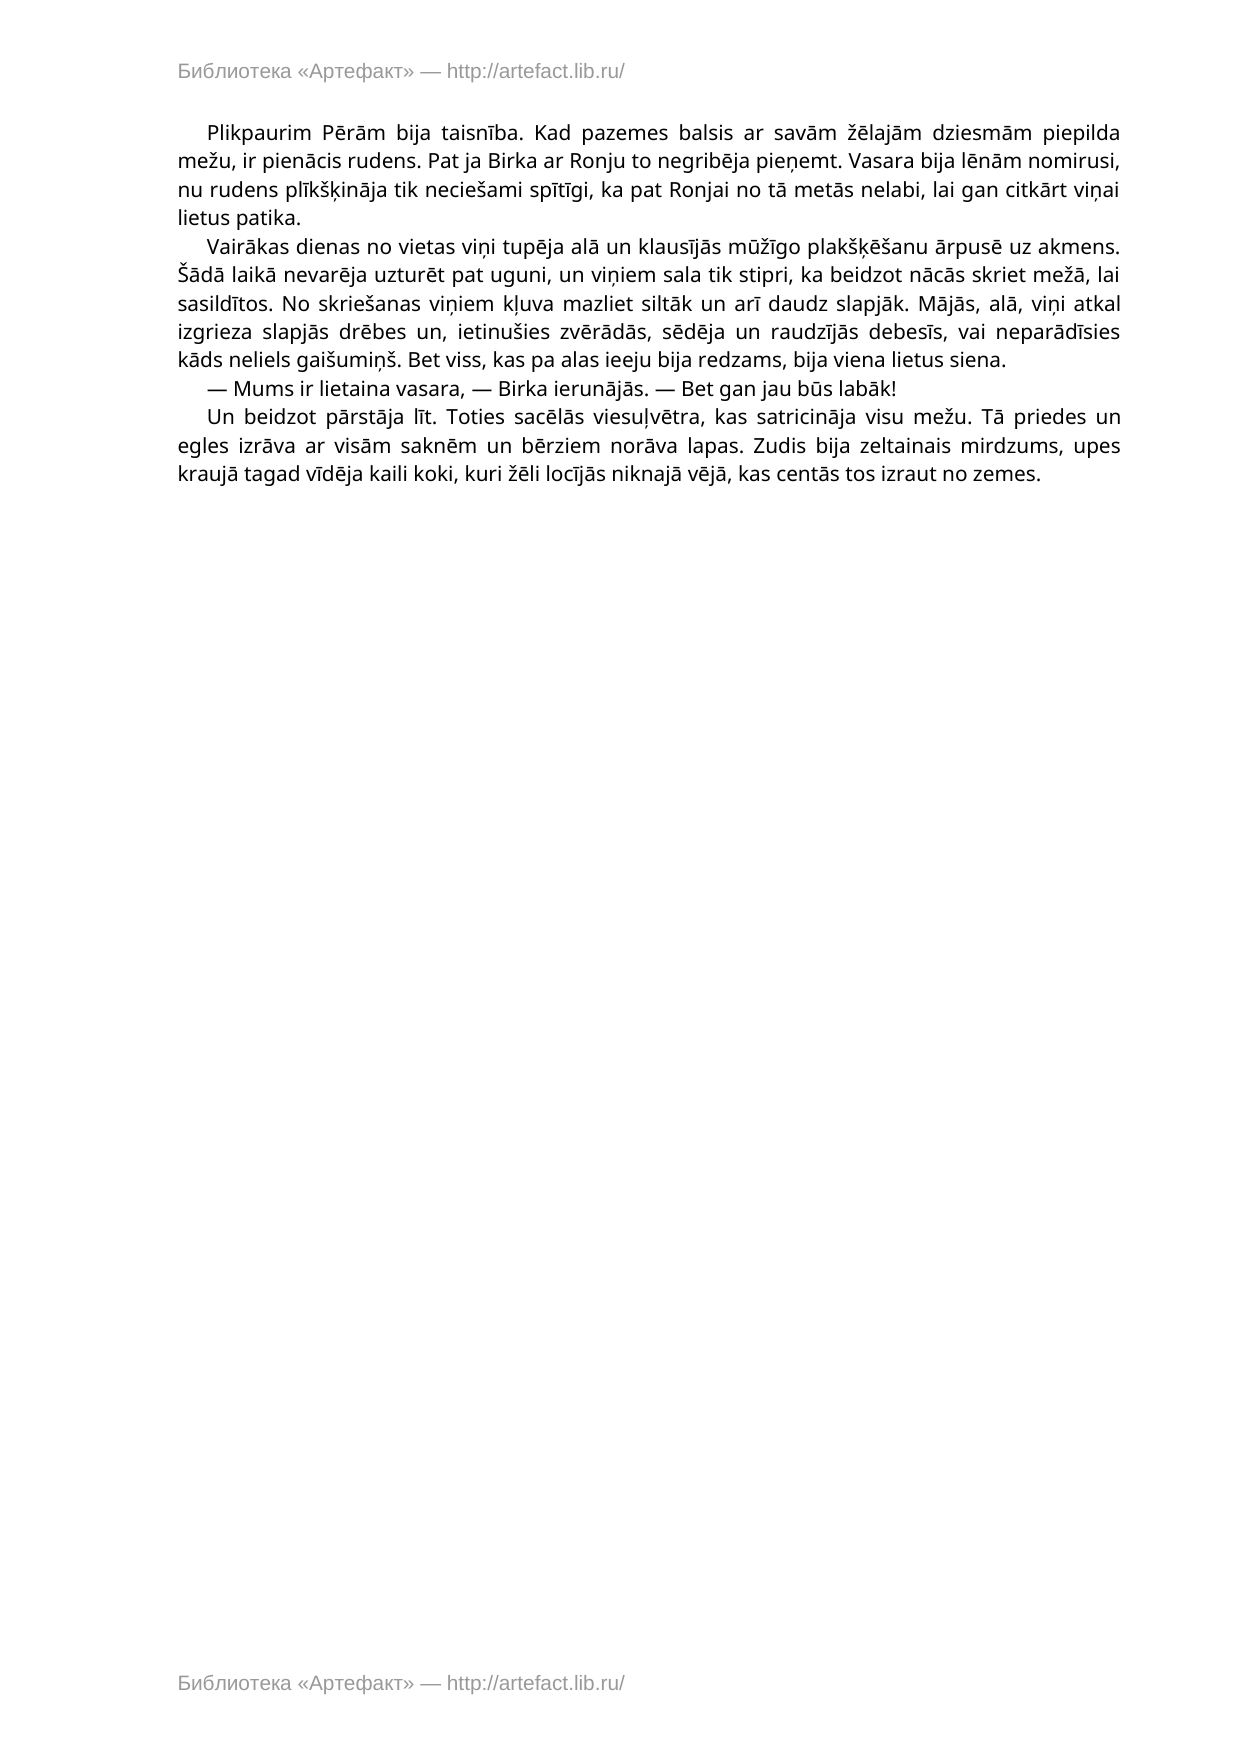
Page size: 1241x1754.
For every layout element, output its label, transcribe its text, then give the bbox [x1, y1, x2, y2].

text — Mums ir lietaina vasara, — Birka ierunājās. — Bet gan jau būs labāk! [177, 374, 1122, 402]
text Vairākas dienas no vietas viņi tupēja alā un klausījās mūžīgo plakšķēšanu ārpusē uz akmens. Šādā laikā nevarēja uzturēt pat uguni, un viņiem sala tik stipri, ka beidzot nācās skriet mežā, lai sasildītos. No skriešanas viņiem kļuva mazliet siltāk un arī daudz slapjāk. Mājās, alā, viņi atkal izgrieza slapjās drēbes un, ietinušies zvērādās, sēdēja un raudzījās debesīs, vai neparādīsies kāds neliels gaišumiņš. Bet viss, kas pa alas ieeju bija redzams, bija viena lietus siena. [177, 232, 1122, 374]
text Plikpaurim Pērām bija taisnība. Kad pazemes balsis ar savām žēlajām dziesmām piepilda mežu, ir pienācis rudens. Pat ja Birka ar Ronju to negribēja pieņemt. Vasara bija lēnām nomirusi, nu rudens plīkšķināja tik neciešami spītīgi, ka pat Ronjai no tā metās nelabi, lai gan citkārt viņai lietus patika. [177, 118, 1122, 232]
text Un beidzot pārstāja līt. Toties sacēlās viesuļvētra, kas satricināja visu mežu. Tā priedes un egles izrāva ar visām saknēm un bērziem norāva lapas. Zudis bija zeltainais mirdzums, upes kraujā tagad vīdēja kaili koki, kuri žēli locījās niknajā vējā, kas centās tos izraut no zemes. [177, 402, 1122, 488]
